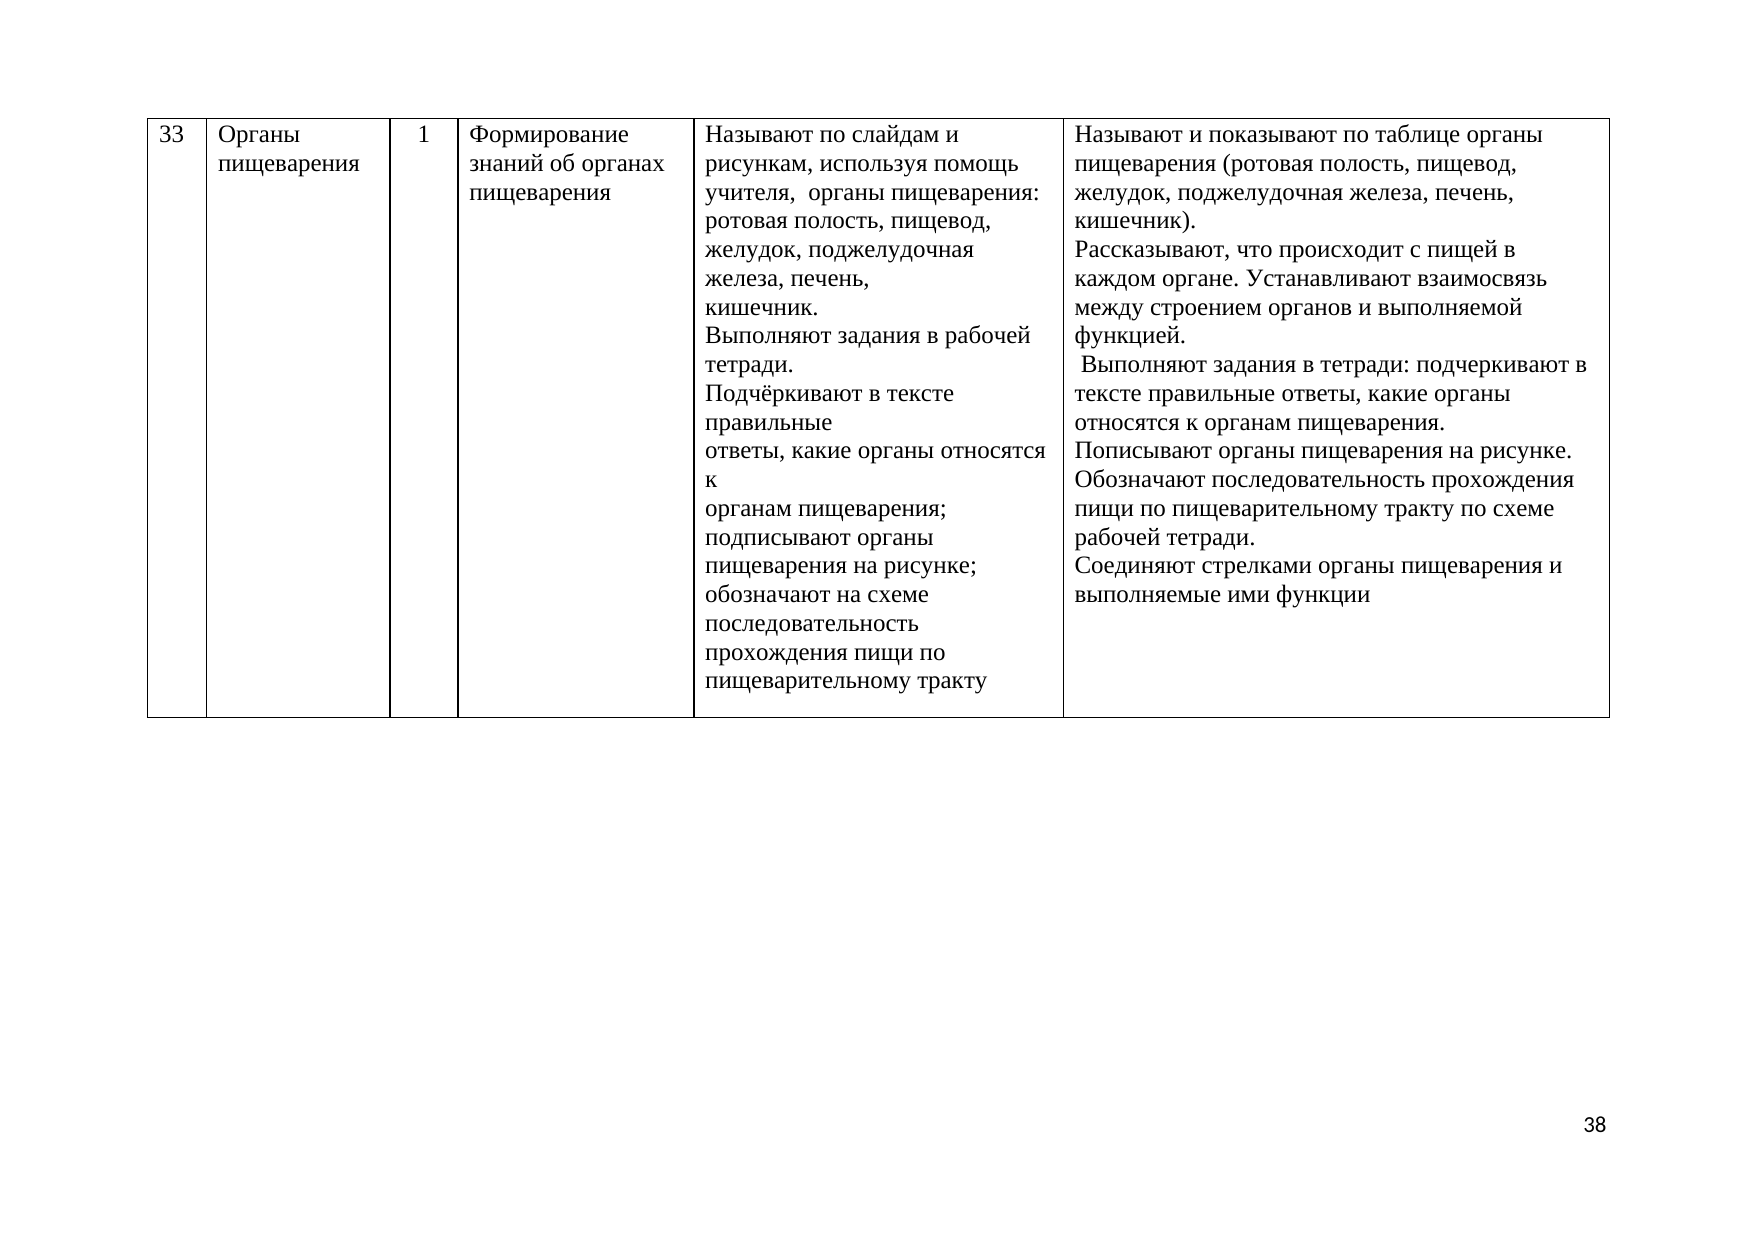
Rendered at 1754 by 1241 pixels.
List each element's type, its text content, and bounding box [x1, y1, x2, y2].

table_cell Называют и показывают по таблице органы пищеварения (ротовая полость, пищевод, желудок, поджелудочная железа, печень, кишечник). Рассказывают, что происходит с пищей в каждом органе. Устанавливают взаимосвязь между строением органов и выполняемой функцией. Выполняют задания в тетради: подчеркивают в тексте правильные ответы, какие органы относятся к органам пищеварения. Пописывают органы пищеварения на рисунке. Обозначают последовательность прохождения пищи по пищеварительному тракту по схеме рабочей тетради. Соединяют стрелками органы пищеварения и выполняемые ими функции [1064, 119, 1609, 717]
table_cell Называют по слайдам и рисункам, используя помощь учителя, органы пищеварения: ротовая полость, пищевод, желудок, поджелудочная железа, печень, кишечник. Выполняют задания в рабочей тетради. Подчёркивают в тексте правильные ответы, какие органы относятся к органам пищеварения; подписывают органы пищеварения на рисунке; обозначают на схеме последовательность прохождения пищи по пищеварительному тракту [695, 119, 1063, 717]
table_cell 33 [148, 119, 206, 717]
table_cell Органы пищеварения [207, 119, 389, 717]
table_cell Формирование знаний об органах пищеварения [459, 119, 693, 717]
table_cell 1 [391, 119, 457, 717]
